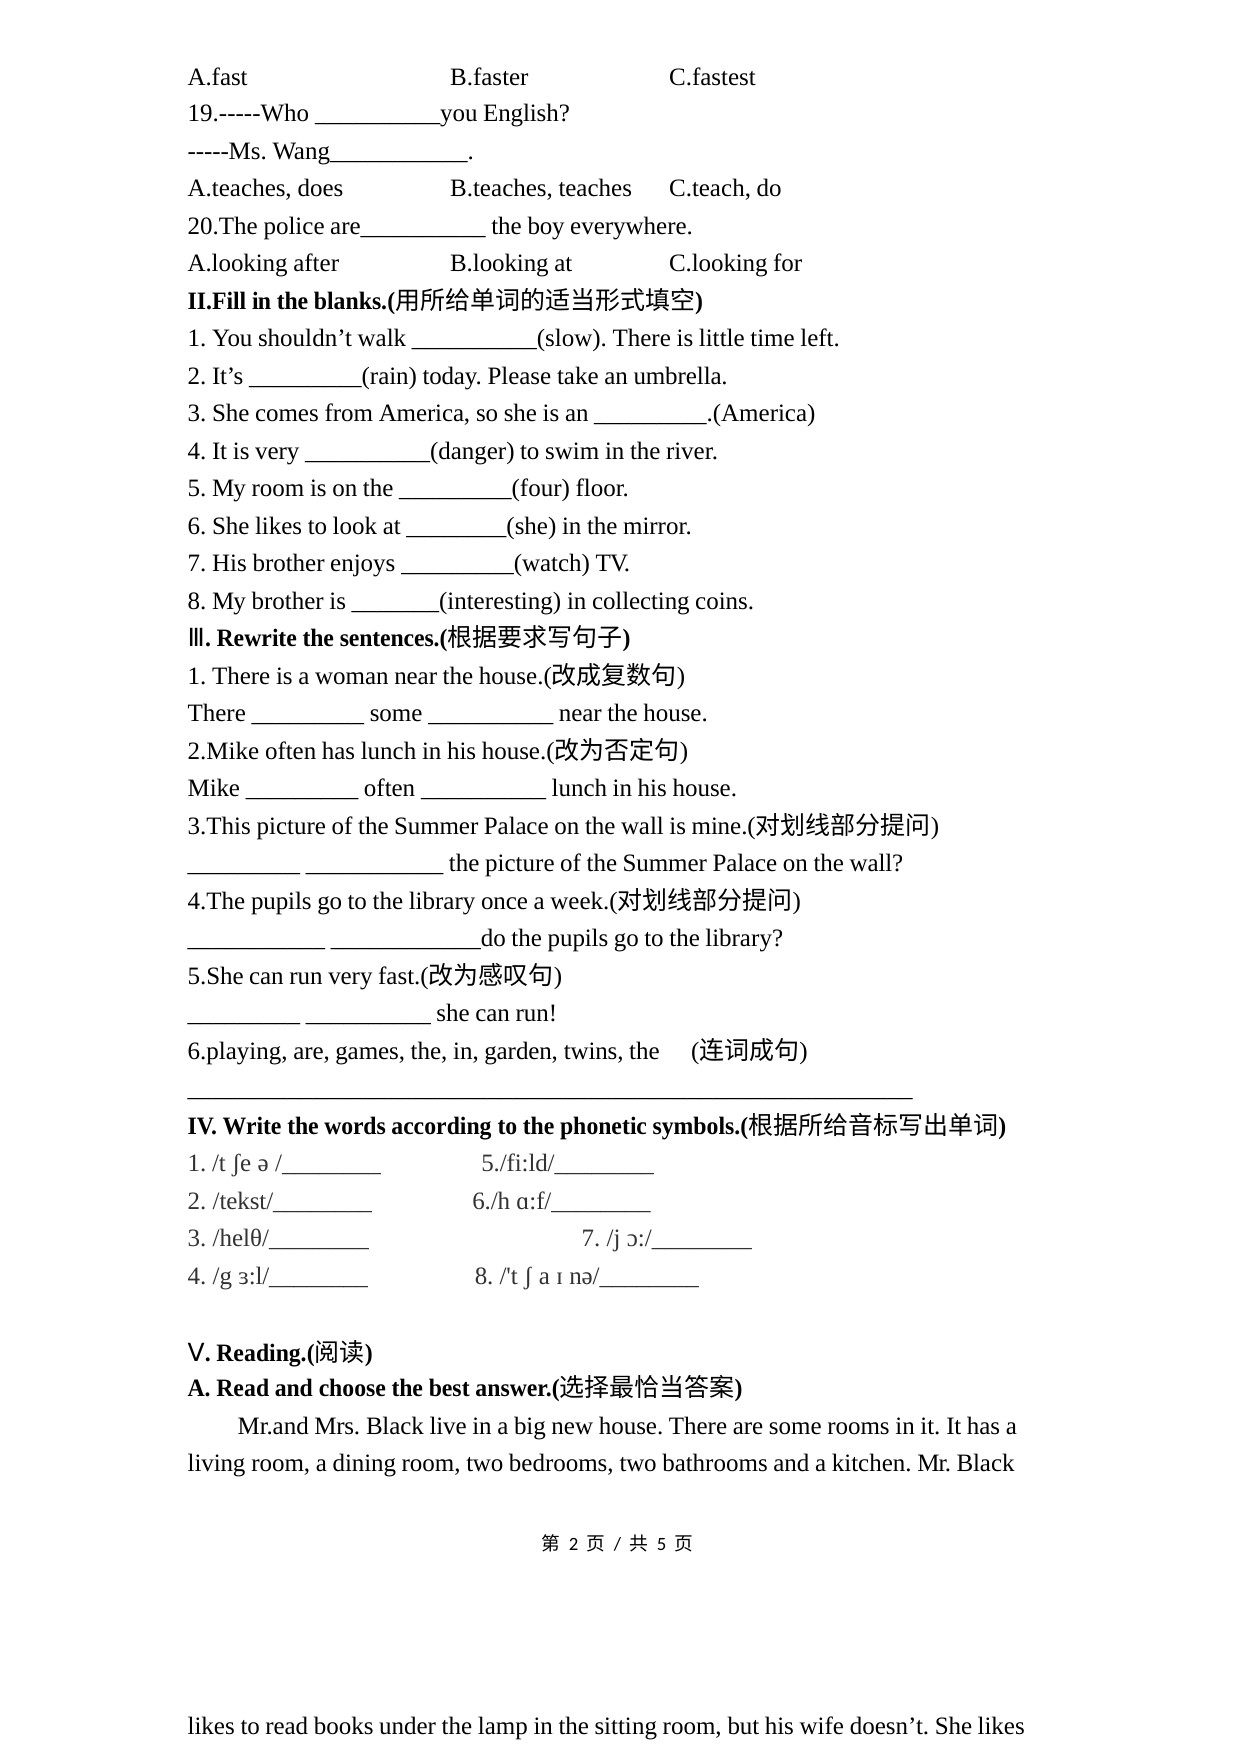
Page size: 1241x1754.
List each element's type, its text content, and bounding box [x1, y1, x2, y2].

text 1. /t ʃe ə /________ 5./fi:ld/________ [187, 1142, 1240, 1179]
text 3. She comes from America, so she is an _________.(America) [187, 392, 1240, 429]
text ___________ ____________do the pupils go to the library? [187, 917, 1240, 954]
text 3.This picture of the Summer Palace on the wall is mine.(对划线部分提问) [187, 804, 1240, 842]
text 8. My brother is _______(interesting) in collecting coins. [187, 579, 1240, 617]
text 1. You shouldn’t walk __________(slow). There is little time left. [187, 317, 1240, 354]
text II.Fill in the blanks.(用所给单词的适当形式填空) [187, 279, 1240, 317]
text 4. It is very __________(danger) to swim in the river. [187, 429, 1240, 467]
text 7. His brother enjoys _________(watch) TV. [187, 542, 1240, 579]
text 5. My room is on the _________(four) floor. [187, 467, 1240, 504]
text A.looking after B.looking at C.looking for [187, 242, 1240, 279]
text 5.She can run very fast.(改为感叹句) [187, 954, 1240, 992]
text A.teaches, does B.teaches, teaches C.teach, do [187, 167, 1240, 204]
text 19.-----Who __________you English? [187, 92, 1240, 129]
text 6.playing, are, games, the, in, garden, twins, the (连词成句) [187, 1029, 1240, 1067]
text __________________________________________________________ [187, 1067, 1240, 1104]
text 第 2 页 / 共 5 页 [187, 1529, 1240, 1556]
text There _________ some __________ near the house. [187, 692, 1240, 729]
text Ⅲ. Rewrite the sentences.(根据要求写句子) [187, 617, 1240, 654]
text IV. Write the words according to the phonetic symbols.(根据所给音标写出单词) [187, 1104, 1240, 1142]
text Mike _________ often __________ lunch in his house. [187, 767, 1240, 804]
text _________ ___________ the picture of the Summer Palace on the wall? [187, 842, 1240, 879]
text A. Read and choose the best answer.(选择最恰当答案) [187, 1367, 1240, 1404]
text -----Ms. Wang___________. [187, 129, 1240, 167]
text 2.Mike often has lunch in his house.(改为否定句) [187, 729, 1240, 767]
text living room, a dining room, two bedrooms, two bathrooms and a kitchen. Mr. Black [187, 1442, 1240, 1479]
text 4.The pupils go to the library once a week.(对划线部分提问) [187, 879, 1240, 917]
text 20.The police are__________ the boy everywhere. [187, 204, 1240, 242]
text 4. /g ɜ:l/________ 8. /'t ʃ a ɪ nə/________ [187, 1254, 1240, 1292]
text 2. It’s _________(rain) today. Please take an umbrella. [187, 354, 1240, 392]
text Ⅴ. Reading.(阅读) [187, 1339, 1240, 1367]
text 6. She likes to look at ________(she) in the mirror. [187, 504, 1240, 542]
text likes to read books under the lamp in the sitting room, but his wife doesn’t. She likes [187, 1708, 1240, 1741]
text Mr.and Mrs. Black live in a big new house. There are some rooms in it. It has a [187, 1404, 1240, 1442]
text A.fast B.faster C.fastest [187, 58, 1240, 92]
text 2. /tekst/________ 6./h ɑ:f/________ [187, 1179, 1240, 1217]
text 1. There is a woman near the house.(改成复数句) [187, 654, 1240, 692]
text 3. /helθ/________ 7. /j ɔ:/________ [187, 1217, 1240, 1254]
text _________ __________ she can run! [187, 992, 1240, 1029]
